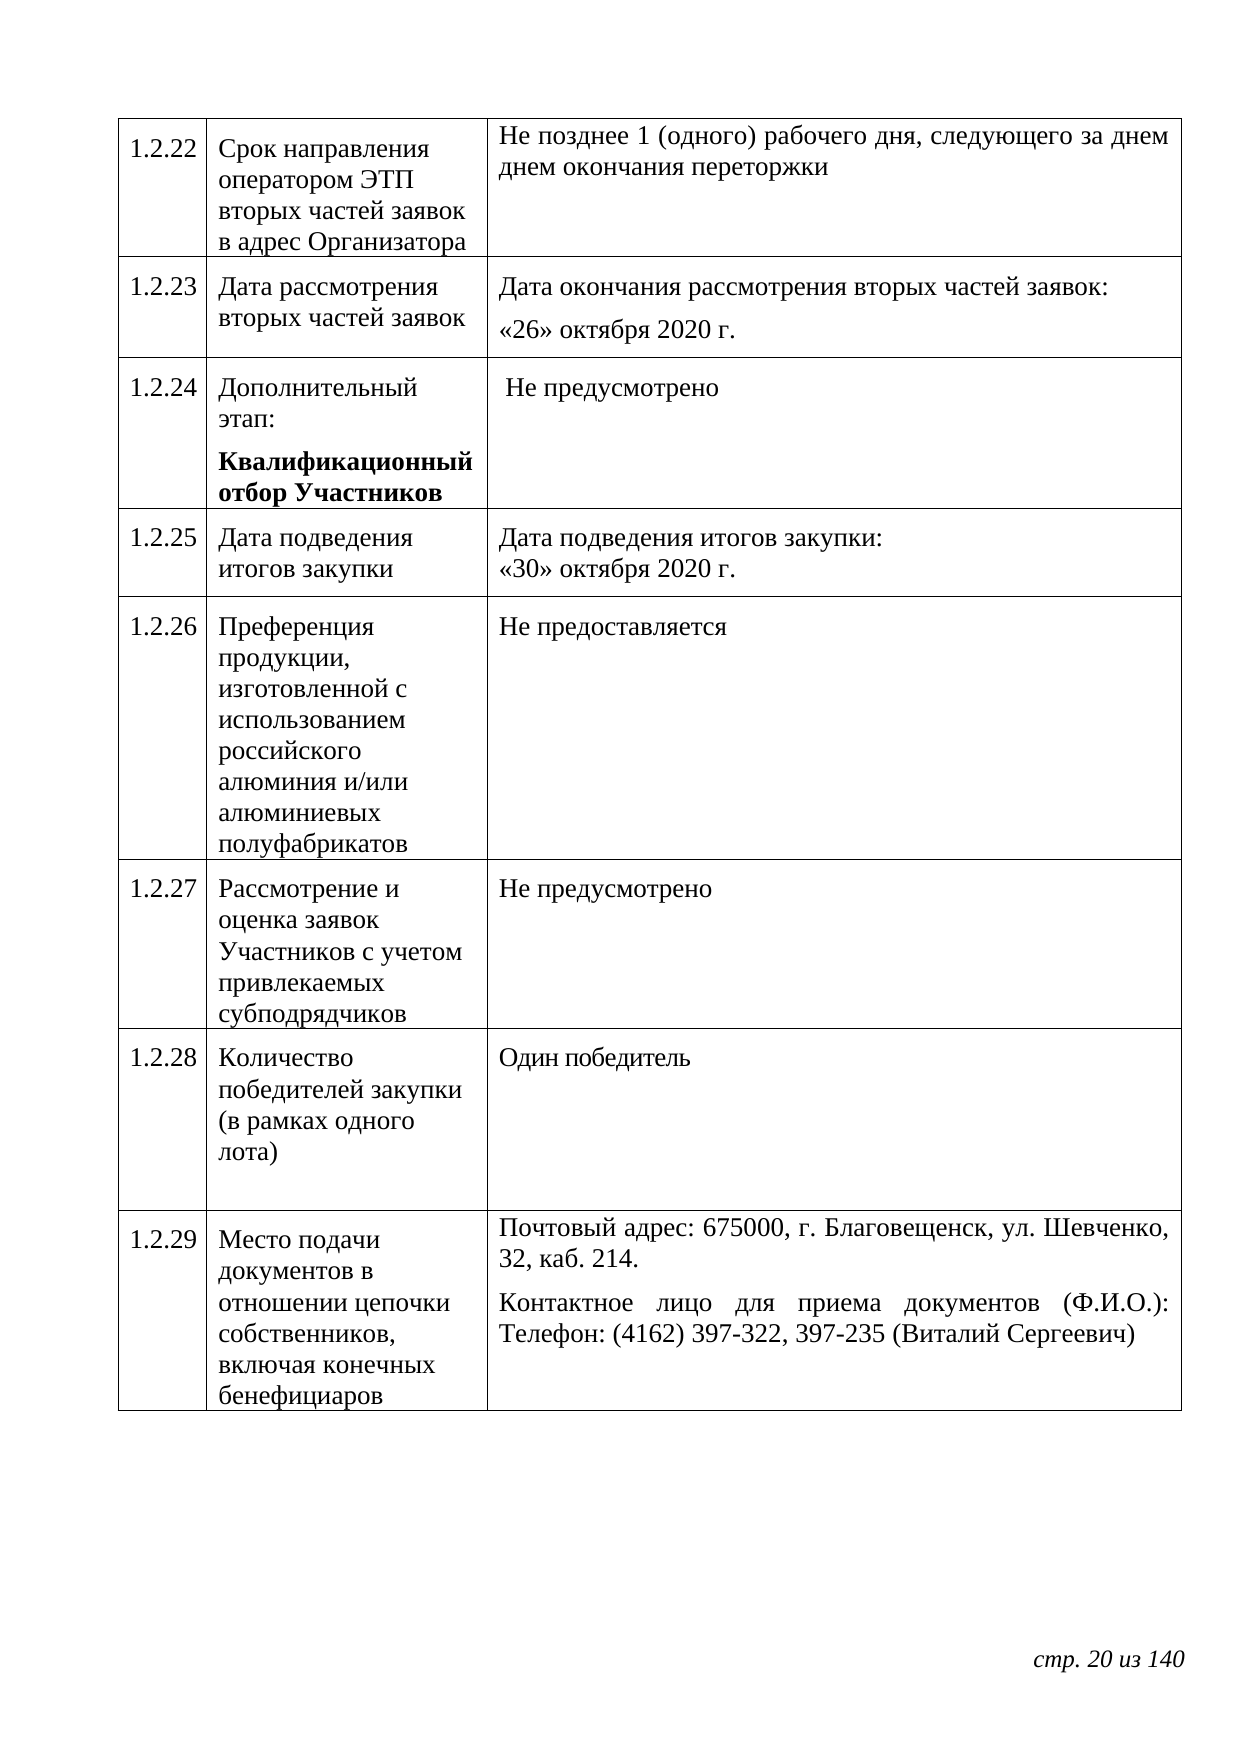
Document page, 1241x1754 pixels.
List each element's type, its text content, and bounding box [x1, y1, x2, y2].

table_cell [119, 860, 206, 1028]
table_cell Не предусмотрено [488, 358, 1181, 508]
table_cell Дата подведения итогов закупки: «30» октября 2020 г. [488, 509, 1181, 596]
table_cell Дата рассмотрения вторых частей заявок [207, 257, 487, 357]
table_cell Место подачи документов в отношении цепочки собственников, включая конечных бенефициаров [207, 1211, 487, 1410]
table_cell [119, 509, 206, 596]
table_cell Преференция продукции, изготовленной с использованием российского алюминия и/или алюминиевых полуфабрикатов [207, 597, 487, 859]
table_cell Рассмотрение и оценка заявок Участников с учетом привлекаемых субподрядчиков [207, 860, 487, 1028]
table_cell [119, 1029, 206, 1210]
table_cell Почтовый адрес: 675000, г. Благовещенск, ул. Шевченко, 32, каб. 214. Контактное лицо для приема документов (Ф.И.О.): Телефон: (4162) 397-322, 397-235 (Виталий Сергеевич) [488, 1211, 1181, 1410]
table_cell Не предусмотрено [488, 860, 1181, 1028]
table_cell Дата окончания рассмотрения вторых частей заявок: «26» октября 2020 г. [488, 257, 1181, 357]
table_cell Не позднее 1 (одного) рабочего дня, следующего за днем днем окончания переторжки [488, 119, 1181, 256]
table_cell [119, 1211, 206, 1410]
table_cell [119, 257, 206, 357]
table_cell [119, 358, 206, 508]
table_cell Дополнительный этап: Квалификационный отбор Участников [207, 358, 487, 508]
table_cell Один победитель [488, 1029, 1181, 1210]
table_cell Срок направления оператором ЭТП вторых частей заявок в адрес Организатора [207, 119, 487, 256]
table_cell Не предоставляется [488, 597, 1181, 859]
table_cell [119, 119, 206, 256]
table_cell Количество победителей закупки (в рамках одного лота) [207, 1029, 487, 1210]
table_cell [119, 597, 206, 859]
table_cell Дата подведения итогов закупки [207, 509, 487, 596]
